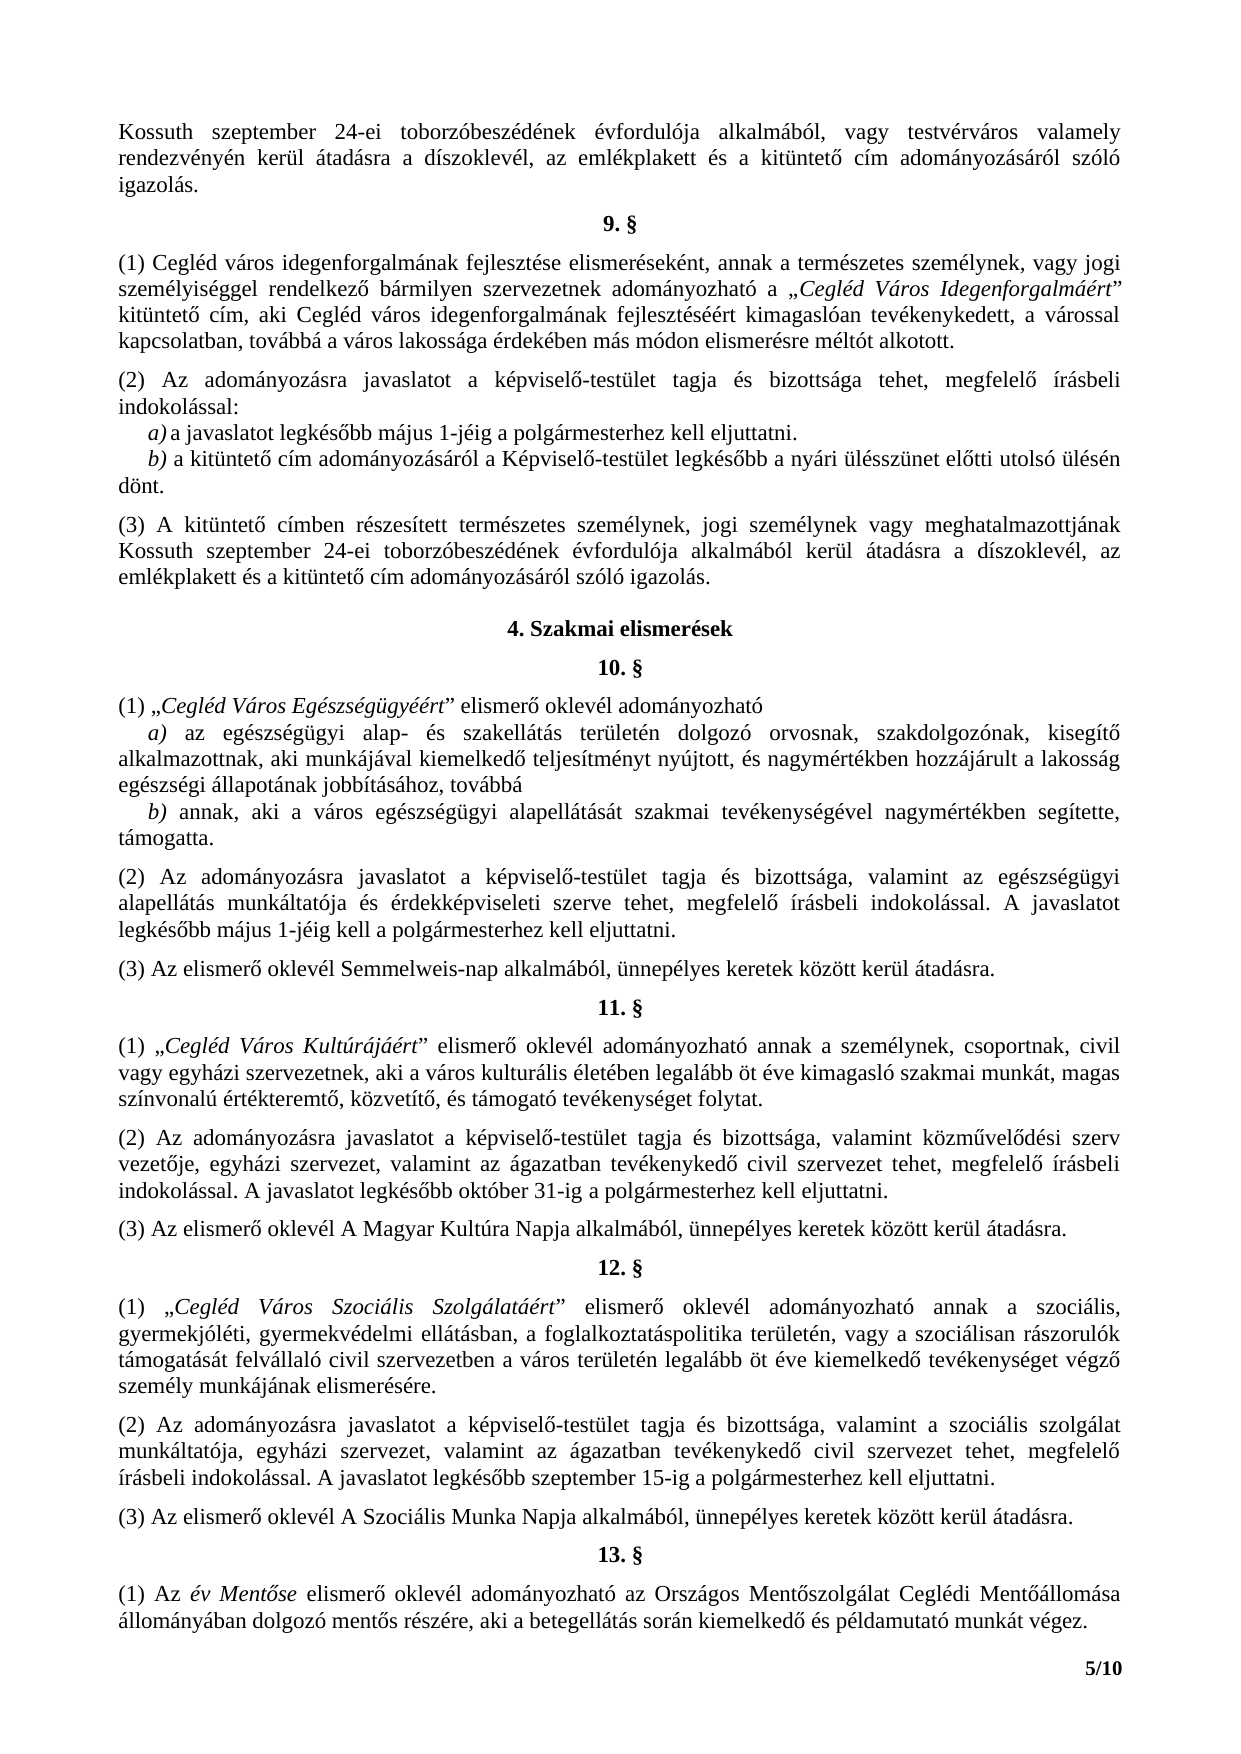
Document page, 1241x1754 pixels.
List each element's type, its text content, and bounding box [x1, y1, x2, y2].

text (1) Az év Mentőse elismerő oklevél adományozható az Országos Mentőszolgálat Ceglédi Mentőállomása állományában dolgozó mentős részére, aki a betegellátás során kiemelkedő és példamutató munkát végez. [118, 1580, 1122, 1633]
text a) a javaslatot legkésőbb május 1-jéig a polgármesterhez kell eljuttatni. [118, 419, 1122, 446]
text 13. § [118, 1542, 1122, 1568]
list 12. § [118, 1254, 1122, 1281]
text 4. Szakmai elismerések [118, 615, 1122, 641]
text b) a kitüntető cím adományozásáról a Képviselő-testület legkésőbb a nyári ülésszünet előtti utolsó ülésén dönt. [118, 446, 1122, 498]
text (1) Cegléd város idegenforgalmának fejlesztése elismeréseként, annak a természetes személynek, vagy jogi személyiséggel rendelkező bármilyen szervezetnek adományozható a „Cegléd Város Idegenforgalmáért” kitüntető cím, aki Cegléd város idegenforgalmának fejlesztéséért kimagaslóan tevékenykedett, a várossal kapcsolatban, továbbá a város lakossága érdekében más módon elismerésre méltót alkotott. [118, 248, 1122, 354]
text a) az egészségügyi alap- és szakellátás területén dolgozó orvosnak, szakdolgozónak, kisegítő alkalmazottnak, aki munkájával kiemelkedő teljesítményt nyújtott, és nagymértékben hozzájárult a lakosság egészségi állapotának jobbításához, továbbá [118, 719, 1122, 798]
text (2) Az adományozásra javaslatot a képviselő-testület tagja és bizottsága, valamint közművelődési szerv vezetője, egyházi szervezet, valamint az ágazatban tevékenykedő civil szervezet tehet, megfelelő írásbeli indokolással. A javaslatot legkésőbb október 31-ig a polgármesterhez kell eljuttatni. [118, 1124, 1122, 1203]
text (2) Az adományozásra javaslatot a képviselő-testület tagja és bizottsága tehet, megfelelő írásbeli indokolással: [118, 366, 1122, 419]
text (3) Az elismerő oklevél Semmelweis-nap alkalmából, ünnepélyes keretek között kerül átadásra. [118, 955, 1122, 981]
list (2) Az adományozásra javaslatot a képviselő-testület tagja és bizottsága, valamint a szociális szolgálat munkáltatója, egyházi szervezet, valamint az ágazatban tevékenykedő civil szervezet tehet, megfelelő írásbeli indokolással. A javaslatot legkésőbb szeptember 15-ig a polgármesterhez kell eljuttatni. [118, 1411, 1122, 1490]
text b) annak, aki a város egészségügyi alapellátását szakmai tevékenységével nagymértékben segítette, támogatta. [118, 798, 1122, 851]
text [118, 118, 1122, 197]
list (1) „Cegléd Város Szociális Szolgálatáért” elismerő oklevél adományozható annak a szociális, gyermekjóléti, gyermekvédelmi ellátásban, a foglalkoztatáspolitika területén, vagy a szociálisan rászorulók támogatását felvállaló civil szervezetben a város területén legalább öt éve kiemelkedő tevékenységet végző személy munkájának elismerésére. [118, 1293, 1122, 1399]
text (2) Az adományozásra javaslatot a képviselő-testület tagja és bizottsága, valamint az egészségügyi alapellátás munkáltatója és érdekképviseleti szerve tehet, megfelelő írásbeli indokolással. A javaslatot legkésőbb május 1-jéig kell a polgármesterhez kell eljuttatni. [118, 863, 1122, 942]
text (3) A kitüntető címben részesített természetes személynek, jogi személynek vagy meghatalmazottjának Kossuth szeptember 24-ei toborzóbeszédének évfordulója alkalmából kerül átadásra a díszoklevél, az emlékplakett és a kitüntető cím adományozásáról szóló igazolás. [118, 511, 1122, 590]
text (1) „Cegléd Város Egészségügyéért” elismerő oklevél adományozható [118, 692, 1122, 719]
text 9. § [118, 210, 1122, 236]
text (1) „Cegléd Város Kultúrájáért” elismerő oklevél adományozható annak a személynek, csoportnak, civil vagy egyházi szervezetnek, aki a város kulturális életében legalább öt éve kimagasló szakmai munkát, magas színvonalú értékteremtő, közvetítő, és támogató tevékenységet folytat. [118, 1032, 1122, 1111]
text 10. § [118, 654, 1122, 680]
text 11. § [118, 993, 1122, 1020]
list (3) Az elismerő oklevél A Magyar Kultúra Napja alkalmából, ünnepélyes keretek között kerül átadásra. [118, 1216, 1122, 1242]
text (3) Az elismerő oklevél A Szociális Munka Napja alkalmából, ünnepélyes keretek között kerül átadásra. [118, 1503, 1122, 1529]
